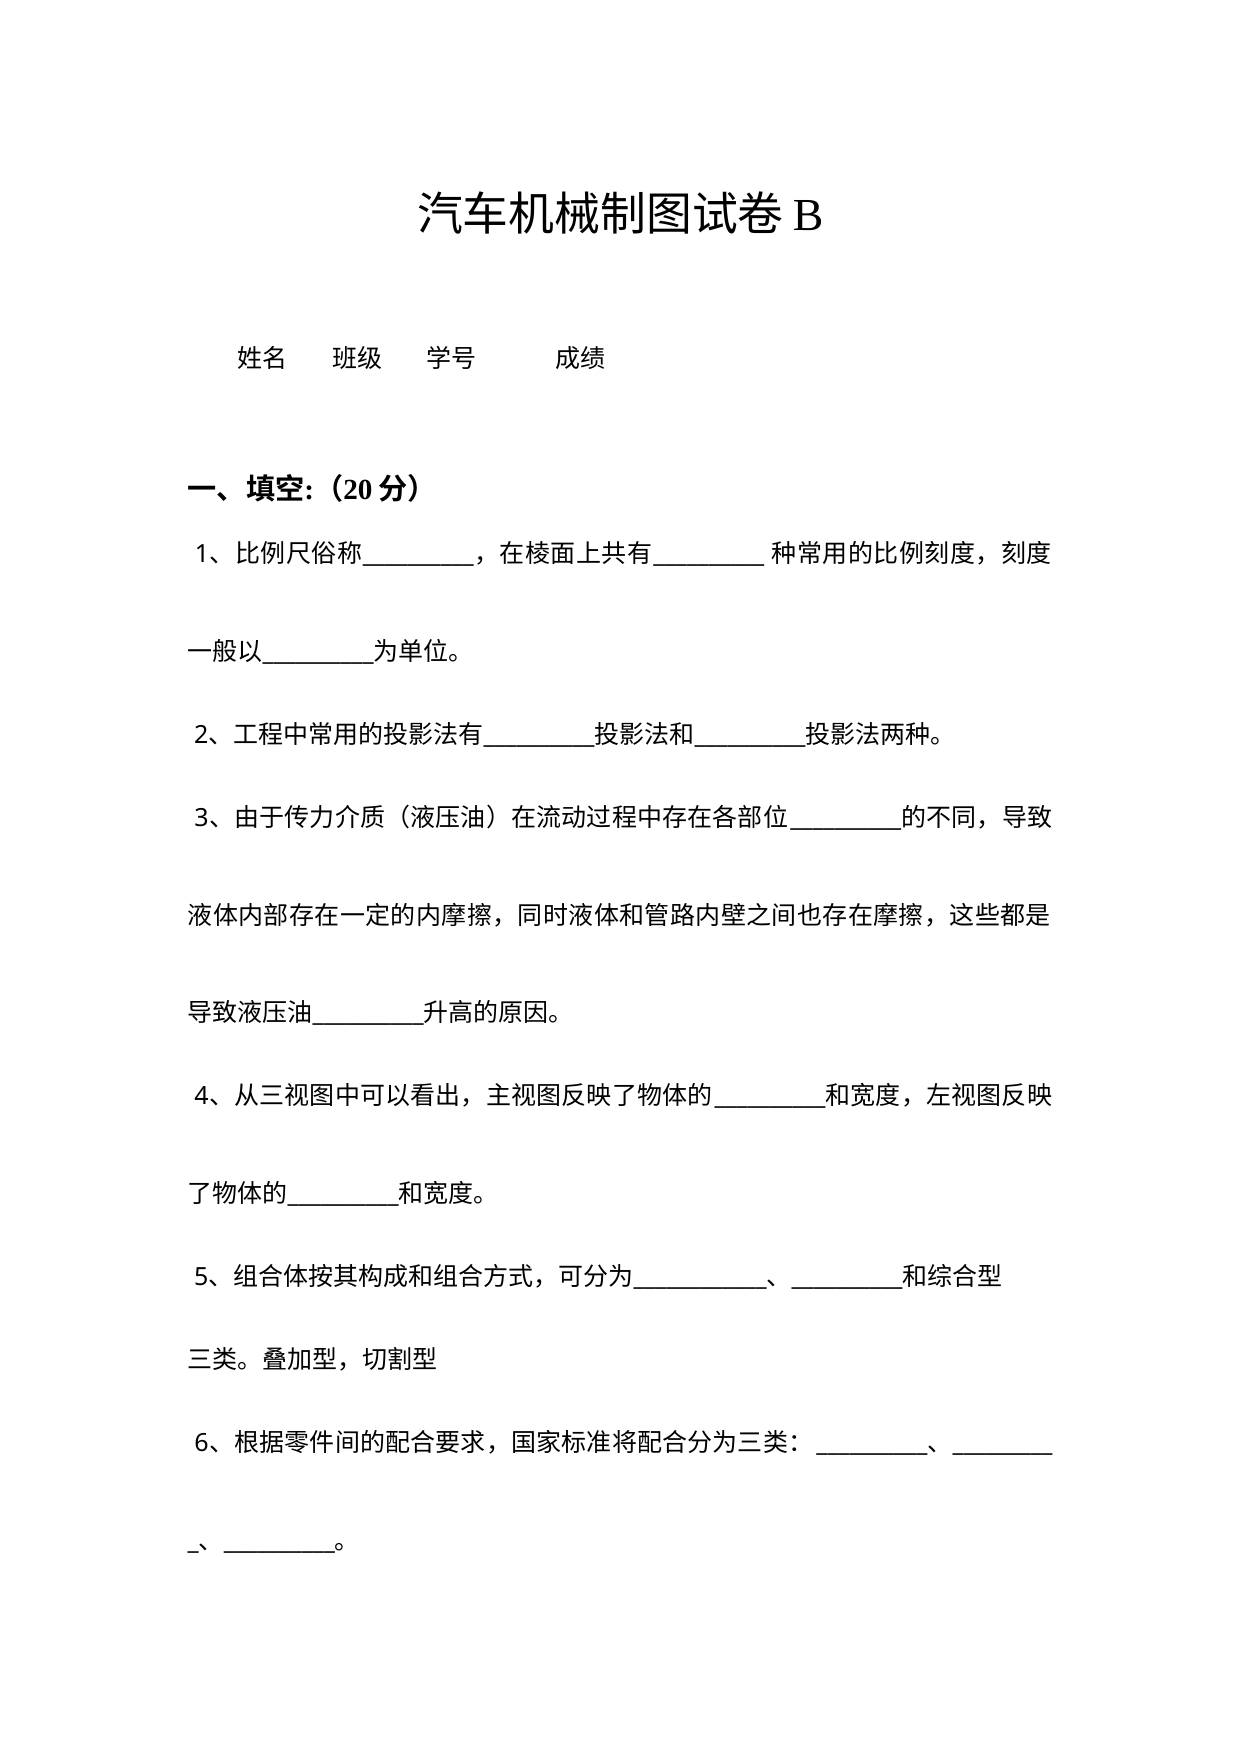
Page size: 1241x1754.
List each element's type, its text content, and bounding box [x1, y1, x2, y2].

text 1、比例尺俗称__________，在棱面上共有__________ 种常用的比例刻度，刻度一般以__________为单位。 [187, 519, 1053, 682]
text 三类。叠加型，切割型 [187, 1325, 1053, 1390]
text 一、填空:（20分） [187, 454, 1053, 519]
text 汽车机械制图试卷B [187, 162, 1053, 259]
text 4、从三视图中可以看出，主视图反映了物体的__________和宽度，左视图反映了物体的__________和宽度。 [187, 1061, 1053, 1224]
text 3、由于传力介质（液压油）在流动过程中存在各部位__________的不同，导致液体内部存在一定的内摩擦，同时液体和管路内壁之间也存在摩擦，这些都是导致液压油__________升高的原因。 [187, 783, 1053, 1043]
text 2、工程中常用的投影法有__________投影法和__________投影法两种。 [187, 700, 1053, 765]
text 6、根据零件间的配合要求，国家标准将配合分为三类：__________、__________、__________。 [187, 1408, 1053, 1571]
text 5、组合体按其构成和组合方式，可分为____________、__________和综合型 [187, 1242, 1053, 1307]
text 姓名 班级 学号 成绩 [187, 324, 1053, 389]
